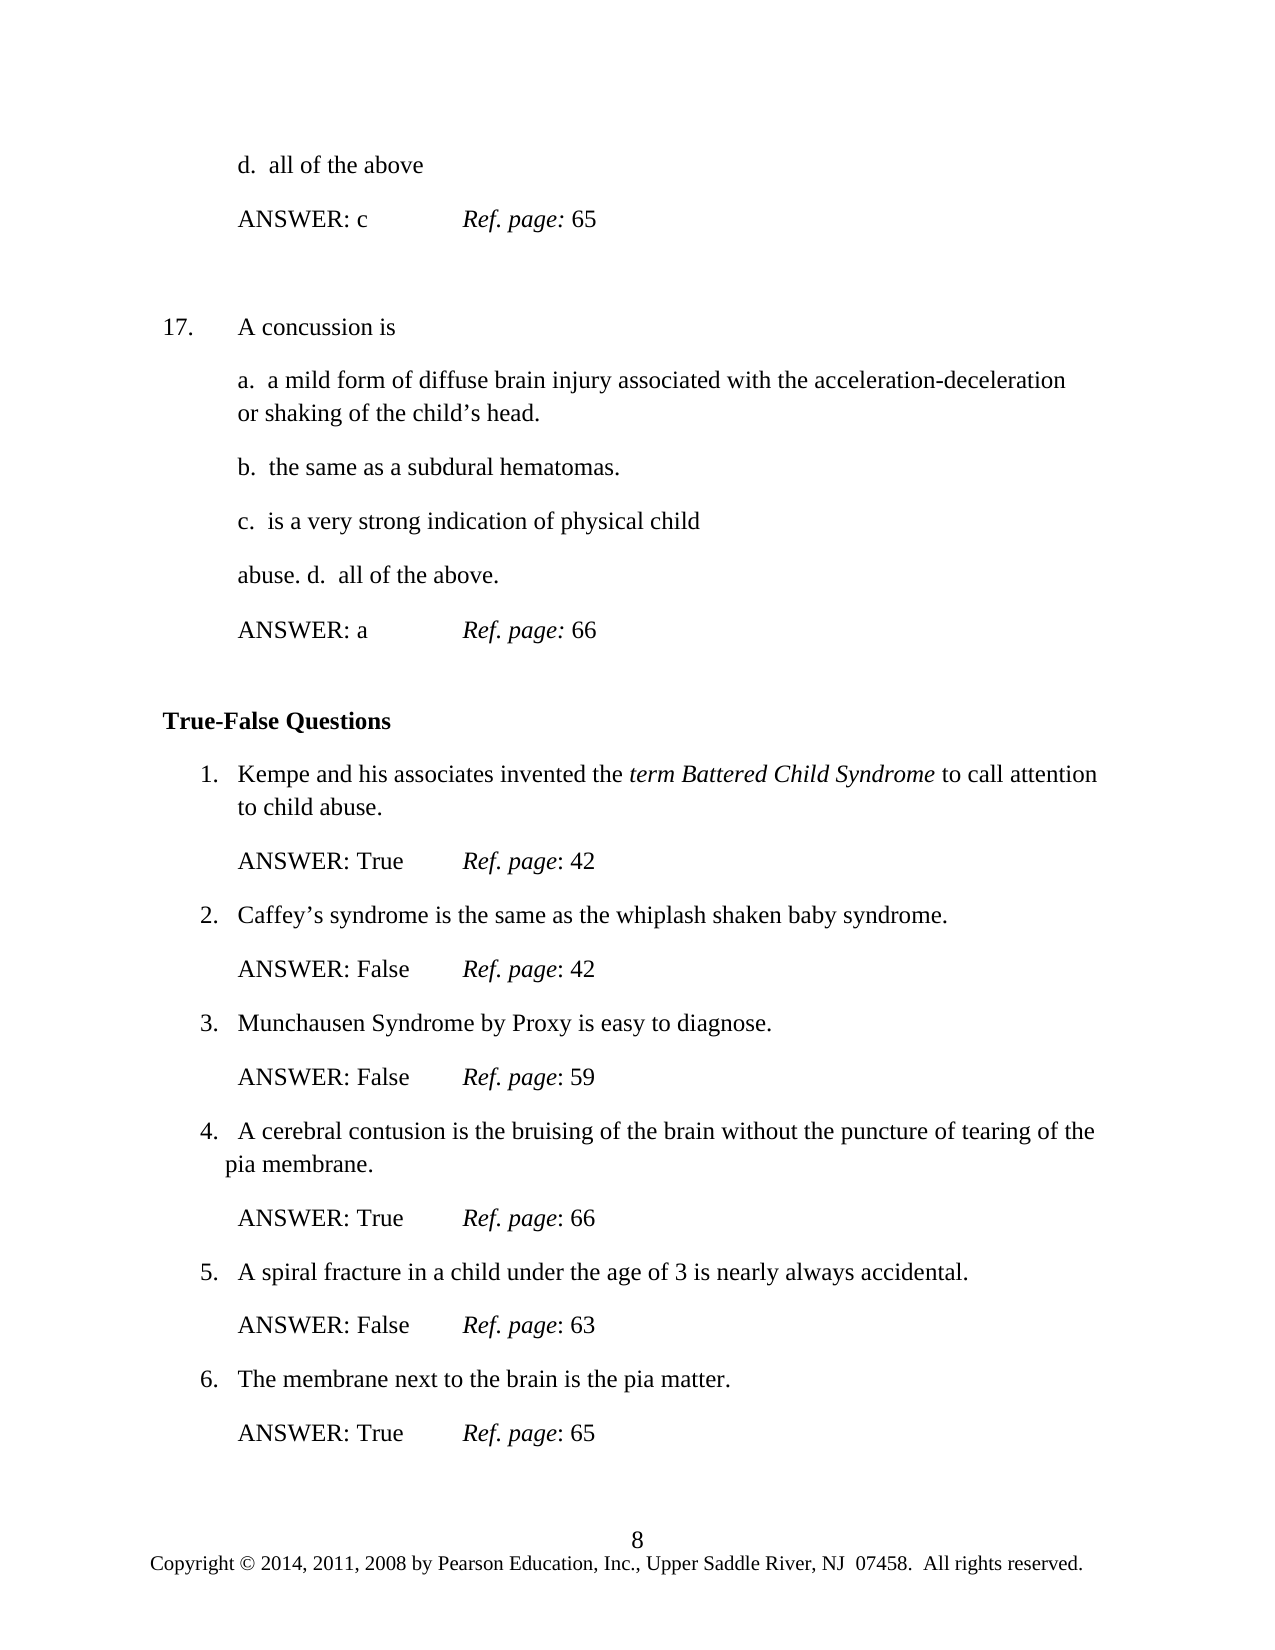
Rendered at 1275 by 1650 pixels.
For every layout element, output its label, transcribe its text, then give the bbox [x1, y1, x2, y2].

text 5. A spiral fracture in a child under the age of 3 is nearly always accidental. [200, 1257, 1127, 1285]
text b. the same as a subdural hematomas. [237, 452, 1127, 481]
text 2. Caffey’s syndrome is the same as the whiplash shaken baby syndrome. [200, 900, 1127, 929]
text ANSWER: True Ref. page: 65 [237, 1418, 1127, 1447]
text ANSWER: False Ref. page: 42 [237, 954, 1127, 983]
text ANSWER: False Ref. page: 63 [237, 1310, 1127, 1339]
text ANSWER: False Ref. page: 59 [237, 1062, 1127, 1091]
text ANSWER: True Ref. page: 42 [237, 846, 1127, 875]
text ANSWER: a Ref. page: 66 [237, 615, 1127, 643]
text 6. The membrane next to the brain is the pia matter. [200, 1364, 1127, 1393]
text pia membrane. [225, 1149, 1113, 1177]
text ANSWER: c Ref. page: 65 [237, 204, 1127, 233]
text 4. A cerebral contusion is the bruising of the brain without the puncture of tearing of the [200, 1116, 1113, 1144]
text 3. Munchausen Syndrome by Proxy is easy to diagnose. [200, 1008, 1127, 1037]
text c. is a very strong indication of physical child abuse. d. all of the above. [237, 506, 751, 589]
text d. all of the above [237, 150, 1127, 179]
text 17. A concussion is [162, 312, 1127, 340]
text ANSWER: True Ref. page: 66 [237, 1203, 1127, 1231]
text 1. Kempe and his associates invented the term Battered Child Syndrome to call attention to child abuse. [200, 759, 1104, 821]
text a. a mild form of diffuse brain injury associated with the acceleration-deceleration or shaking of the child’s head. [237, 365, 1074, 427]
text True-False Questions [162, 706, 1127, 734]
